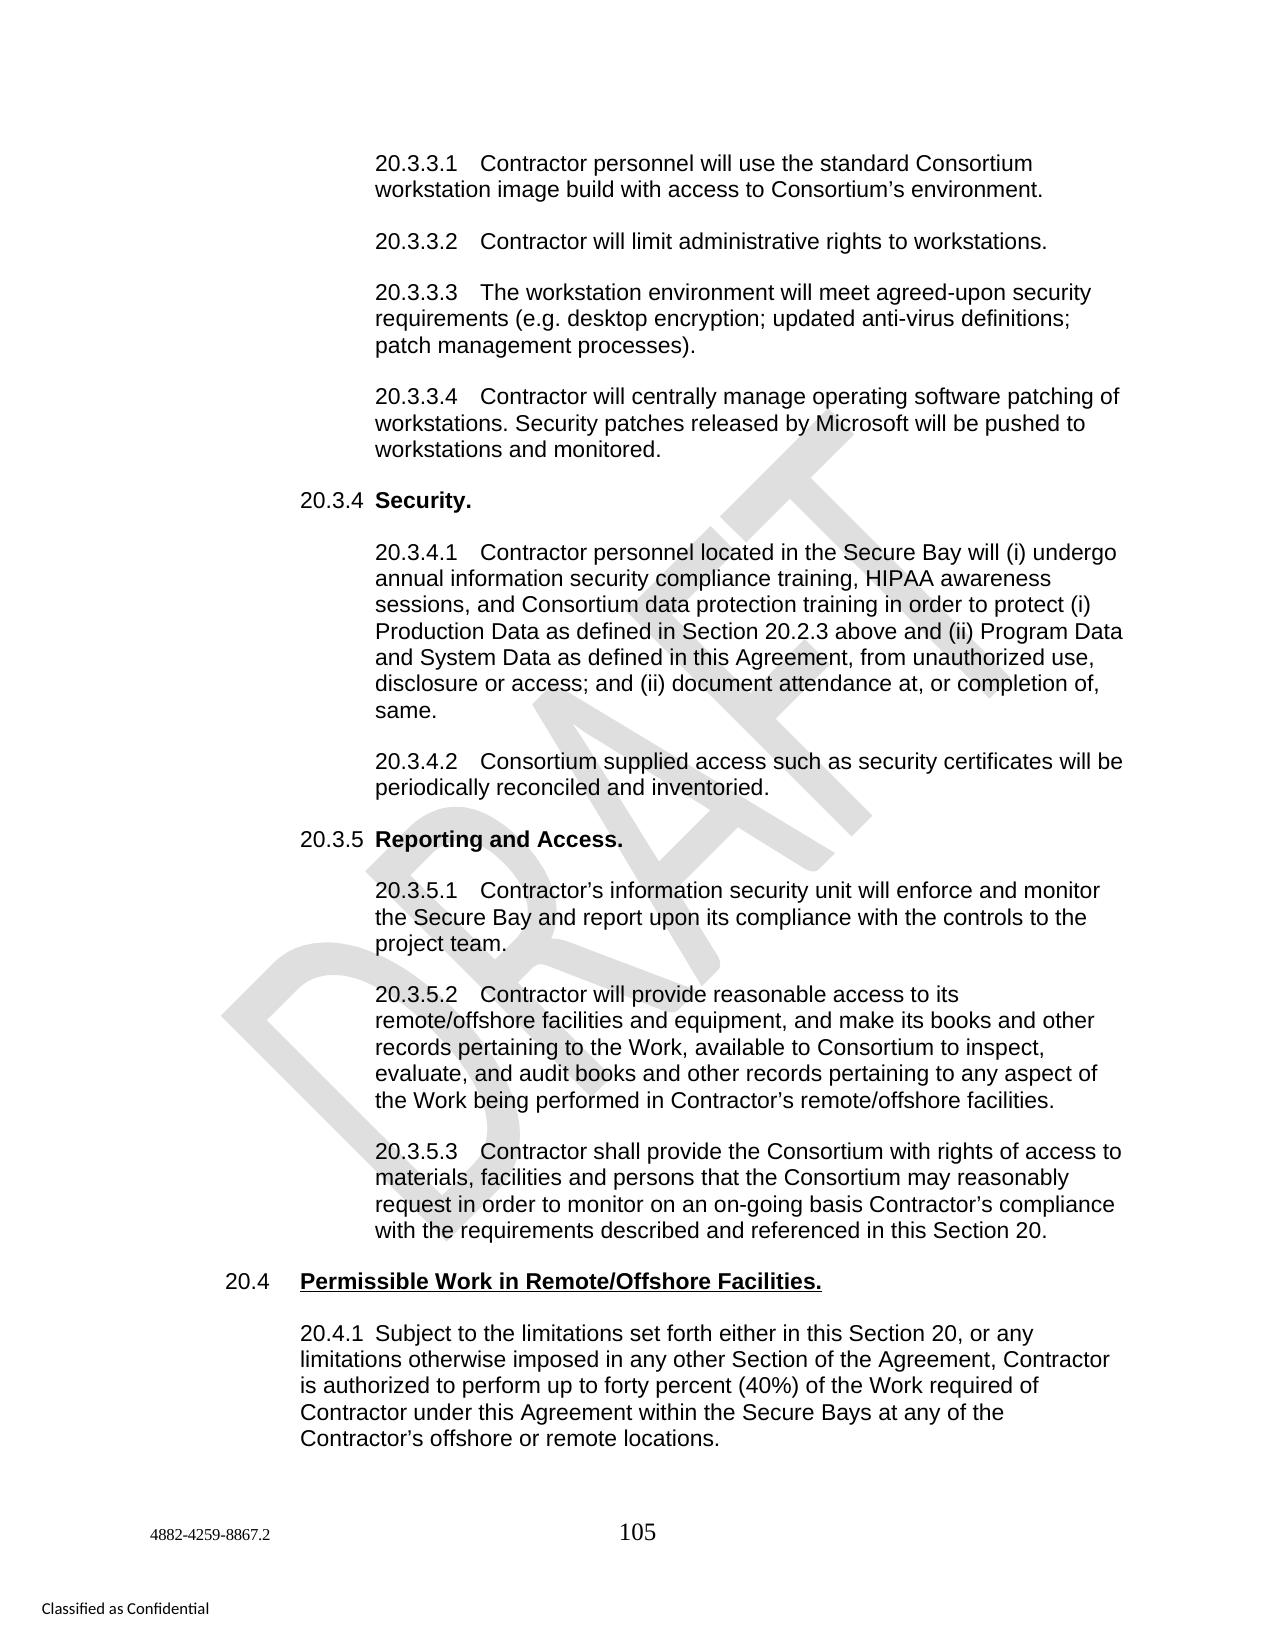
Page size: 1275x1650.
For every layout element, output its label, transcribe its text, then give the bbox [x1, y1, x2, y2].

text Contractor personnel will use the standard Consortium workstation image build with access to Consortium’s environment. [375, 150, 1125, 203]
text Contractor’s information security unit will enforce and monitor the Secure Bay and report upon its compliance with the controls to the project team. [375, 877, 1125, 956]
text Contractor will centrally manage operating software patching of workstations. Security patches released by Microsoft will be pushed to workstations and monitored. [375, 383, 1125, 462]
text The workstation environment will meet agreed-upon security requirements (e.g. desktop encryption; updated anti-virus definitions; patch management processes). [375, 279, 1125, 358]
text Contractor will provide reasonable access to its remote/offshore facilities and equipment, and make its books and other records pertaining to the Work, available to Consortium to inspect, evaluate, and audit books and other records pertaining to any aspect of the Work being performed in Contractor’s remote/offshore facilities. [375, 981, 1125, 1113]
text Subject to the limitations set forth either in this Section 20, or any limitations otherwise imposed in any other Section of the Agreement, Contractor is authorized to perform up to forty percent (40%) of the Work required of Contractor under this Agreement within the Secure Bays at any of the Contractor’s offshore or remote locations. [300, 1320, 1125, 1451]
text Reporting and Access. [300, 826, 1125, 852]
text Contractor will limit administrative rights to workstations. [375, 228, 1125, 254]
text Contractor shall provide the Consortium with rights of access to materials, facilities and persons that the Consortium may reasonably request in order to monitor on an on-going basis Contractor’s compliance with the requirements described and referenced in this Section 20. [375, 1138, 1125, 1243]
text Contractor personnel located in the Secure Bay will (i) undergo annual information security compliance training, HIPAA awareness sessions, and Consortium data protection training in order to protect (i) Production Data as defined in Section 20.2.3 above and (ii) Program Data and System Data as defined in this Agreement, from unauthorized use, disclosure or access; and (ii) document attendance at, or completion of, same. [375, 538, 1125, 723]
text Permissible Work in Remote/Offshore Facilities. [225, 1268, 1125, 1295]
text Security. [300, 487, 1125, 513]
text Consortium supplied access such as security certificates will be periodically reconciled and inventoried. [375, 748, 1125, 801]
